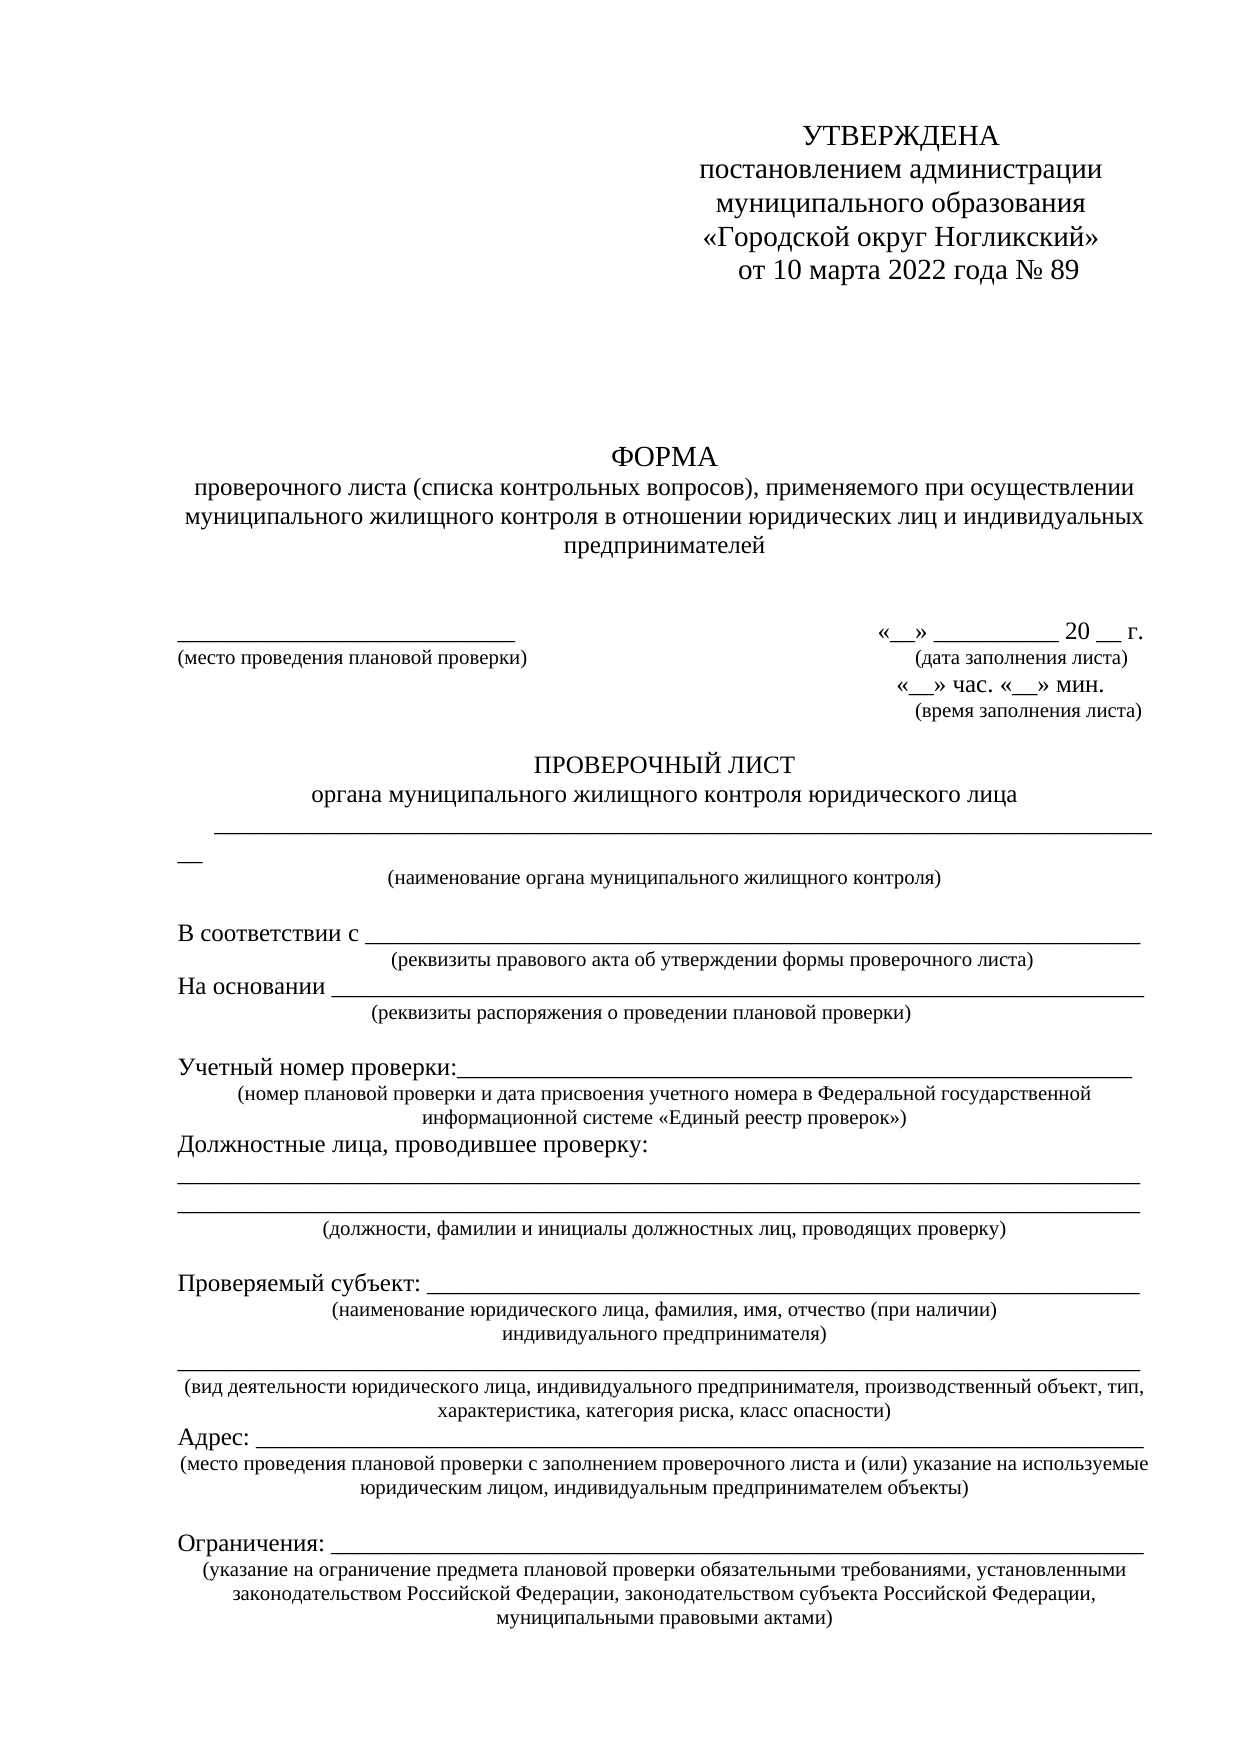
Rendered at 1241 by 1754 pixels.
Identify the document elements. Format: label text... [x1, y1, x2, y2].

text (номер плановой проверки и дата присвоения учетного номера в Федеральной государственной информационной системе «Единый реестр проверок») [177, 1081, 1152, 1129]
text муниципального образования «Городской округ Ногликский» [650, 185, 1152, 252]
text (время заполнения листа) [177, 697, 1152, 722]
text (место проведения плановой проверки) (дата заполнения листа) [177, 645, 1152, 669]
text УТВЕРЖДЕНА [177, 118, 1152, 152]
text Проверяемый субъект: _________________________________________________________ [177, 1268, 1152, 1297]
text ФОРМА [177, 439, 1152, 472]
text _____________________________________________________________________________ [177, 1158, 1152, 1187]
text (место проведения плановой проверки с заполнением проверочного листа и (или) указание на используемые юридическим лицом, индивидуальным предпринимателем объекты) [177, 1451, 1152, 1499]
text (вид деятельности юридического лица, индивидуального предпринимателя, производственный объект, тип, характеристика, категория риска, класс опасности) [177, 1374, 1152, 1422]
text органа муниципального жилищного контроля юридического лица [177, 779, 1152, 808]
text Должностные лица, проводившее проверку: [177, 1129, 1152, 1158]
text (реквизиты распоряжения о проведении плановой проверки) [177, 1000, 1152, 1024]
text Учетный номер проверки:______________________________________________________ [177, 1052, 1152, 1081]
text (указание на ограничение предмета плановой проверки обязательными требованиями, установленными законодательством Российской Федерации, законодательством субъекта Российской Федерации, муниципальными правовыми актами) [177, 1557, 1152, 1629]
text Ограничения: _________________________________________________________________ [177, 1528, 1152, 1557]
text ___________________________ «__» __________ 20 __ г. [177, 616, 1152, 645]
text «__» час. «__» мин. [177, 669, 1152, 697]
text от 10 марта 2022 года № 89 [177, 252, 1152, 286]
text (наименование юридического лица, фамилия, имя, отчество (при наличии) [177, 1297, 1152, 1321]
text Адрес: _______________________________________________________________________ [177, 1422, 1152, 1451]
text проверочного листа (списка контрольных вопросов), применяемого при осуществлении муниципального жилищного контроля в отношении юридических лиц и индивидуальных предпринимателей [177, 472, 1152, 558]
text _____________________________________________________________________________ [177, 808, 1152, 865]
text ПРОВЕРОЧНЫЙ ЛИСТ [177, 750, 1152, 779]
text (наименование органа муниципального жилищного контроля) [177, 865, 1152, 889]
text В соответствии с ______________________________________________________________ [177, 918, 1152, 947]
text На основании _________________________________________________________________ [177, 971, 1152, 1000]
text _____________________________________________________________________________ [177, 1187, 1152, 1216]
text постановлением администрации [650, 152, 1152, 185]
text _____________________________________________________________________________ [177, 1345, 1152, 1374]
text (реквизиты правового акта об утверждении формы проверочного листа) [177, 947, 1152, 971]
text индивидуального предпринимателя) [177, 1321, 1152, 1345]
text (должности, фамилии и инициалы должностных лиц, проводящих проверку) [177, 1216, 1152, 1240]
